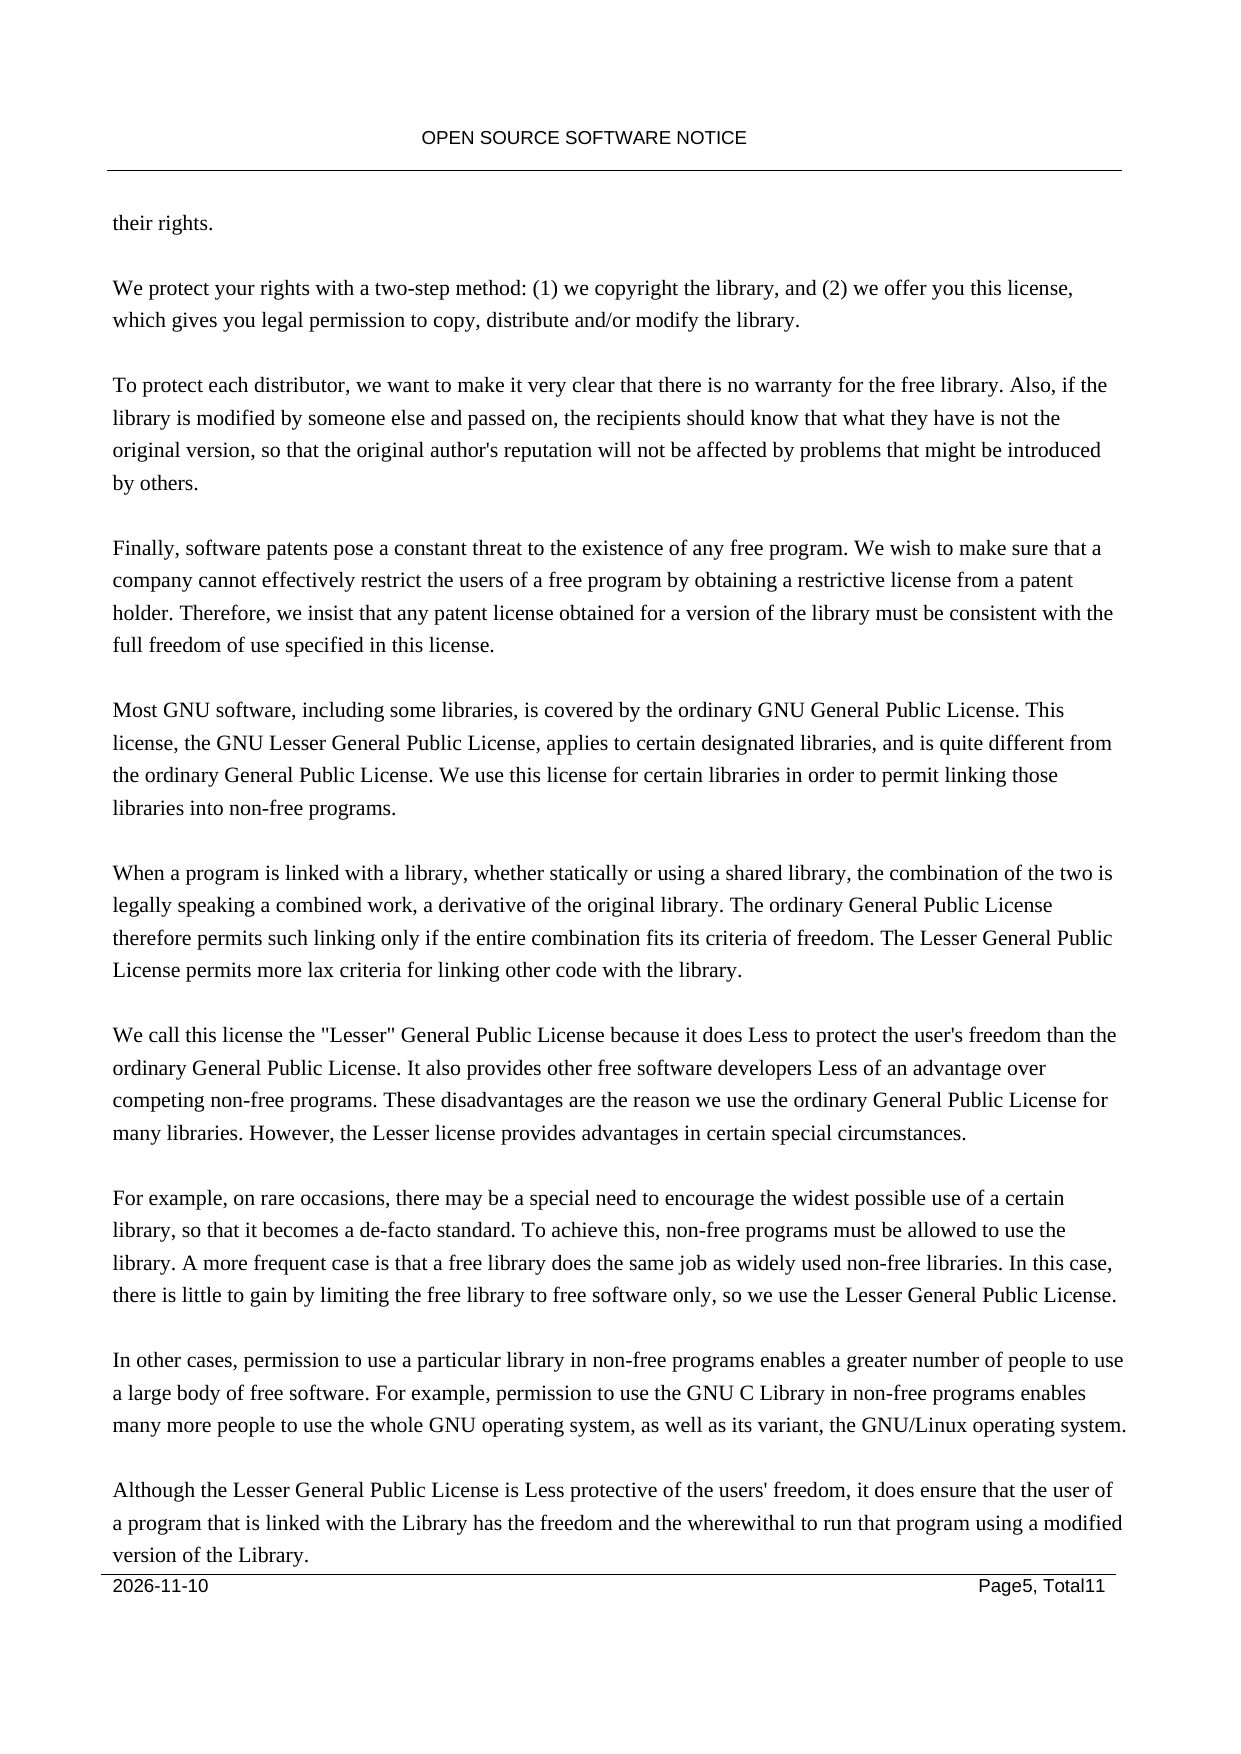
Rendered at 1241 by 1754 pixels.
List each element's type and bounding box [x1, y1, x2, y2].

text [112, 206, 1128, 1571]
